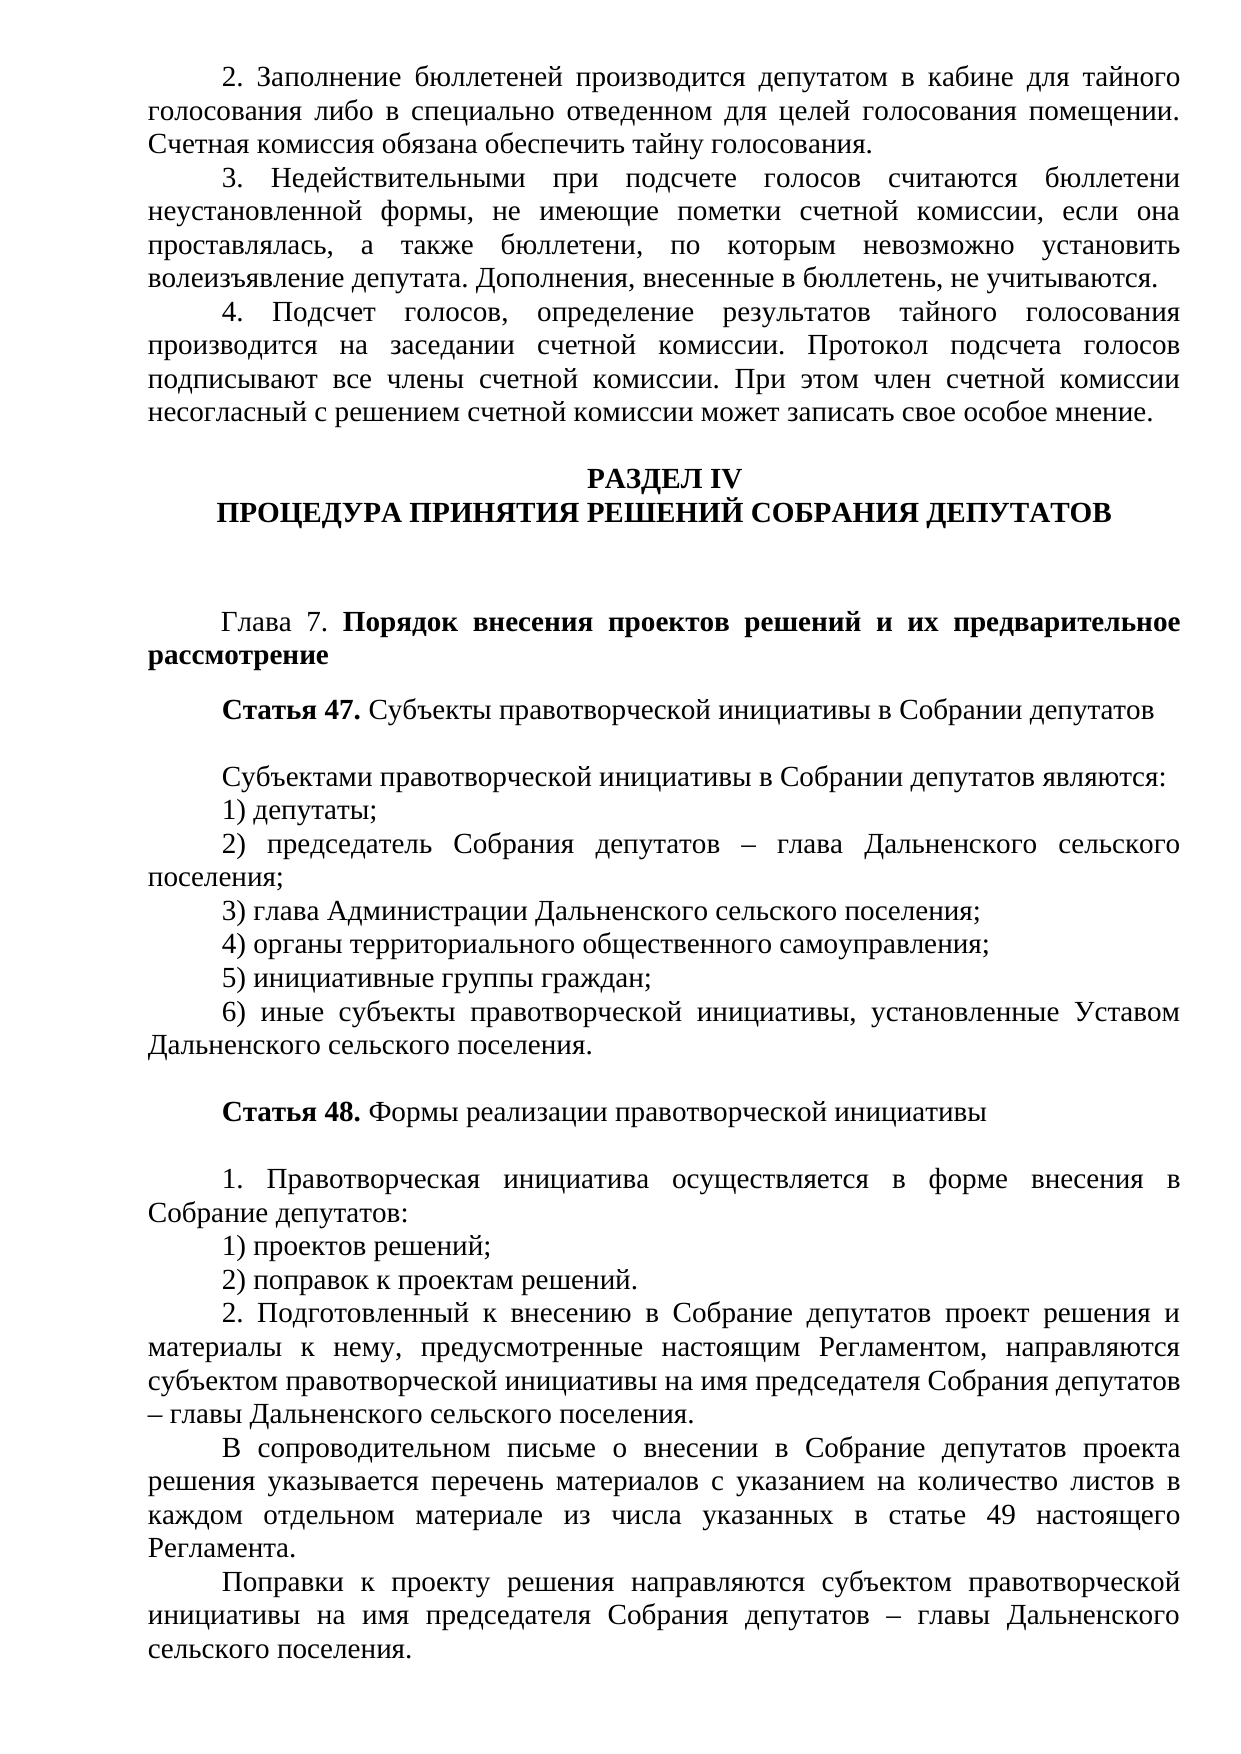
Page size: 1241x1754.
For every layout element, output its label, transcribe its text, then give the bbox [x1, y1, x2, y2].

text 1. Правотворческая инициатива осуществляется в форме внесения в Собрание депутатов: [148, 1161, 1181, 1228]
text 1) проектов решений; [148, 1228, 1181, 1262]
text В сопроводительном письме о внесении в Собрание депутатов проекта решения указывается перечень материалов с указанием на количество листов в каждом отдельном материале из числа указанных в статье 49 настоящего Регламента. [148, 1430, 1181, 1564]
text 4. Подсчет голосов, определение результатов тайного голосования производится на заседании счетной комиссии. Протокол подсчета голосов подписывают все члены счетной комиссии. При этом член счетной комиссии несогласный с решением счетной комиссии может записать свое особое мнение. [148, 294, 1181, 428]
text 2. Заполнение бюллетеней производится депутатом в кабине для тайного голосования либо в специально отведенном для целей голосования помещении. Счетная комиссия обязана обеспечить тайну голосования. [148, 59, 1181, 160]
text 2. Подготовленный к внесению в Собрание депутатов проект решения и материалы к нему, предусмотренные настоящим Регламентом, направляются субъектом правотворческой инициативы на имя председателя Собрания депутатов – главы Дальненского сельского поселения. [148, 1296, 1181, 1430]
text 2) поправок к проектам решений. [148, 1262, 1181, 1296]
text 3) глава Администрации Дальненского сельского поселения; [148, 893, 1181, 927]
text 5) инициативные группы граждан; [148, 960, 1181, 994]
text Глава 7. Порядок внесения проектов решений и их предварительное рассмотрение [148, 604, 1181, 671]
subtitle Статья 48. Формы реализации правотворческой инициативы [222, 1094, 1181, 1128]
text ПРОЦЕДУРА ПРИНЯТИЯ РЕШЕНИЙ СОБРАНИЯ ДЕПУТАТОВ [148, 495, 1181, 529]
text Поправки к проекту решения направляются субъектом правотворческой инициативы на имя председателя Собрания депутатов – главы Дальненского сельского поселения. [148, 1564, 1181, 1664]
subtitle Статья 47. Субъекты правотворческой инициативы в Собрании депутатов [148, 692, 1181, 725]
text 1) депутаты; [148, 792, 1181, 826]
text 3. Недействительными при подсчете голосов считаются бюллетени неустановленной формы, не имеющие пометки счетной комиссии, если она проставлялась, а также бюллетени, по которым невозможно установить волеизъявление депутата. Дополнения, внесенные в бюллетень, не учитываются. [148, 160, 1181, 294]
text РАЗДЕЛ IV [148, 462, 1181, 495]
text Субъектами правотворческой инициативы в Собрании депутатов являются: [148, 759, 1181, 792]
text 4) органы территориального общественного самоуправления; [148, 927, 1181, 960]
text 2) председатель Собрания депутатов – глава Дальненского сельского поселения; [148, 826, 1181, 893]
text 6) иные субъекты правотворческой инициативы, установленные Уставом Дальненского сельского поселения. [148, 994, 1181, 1061]
